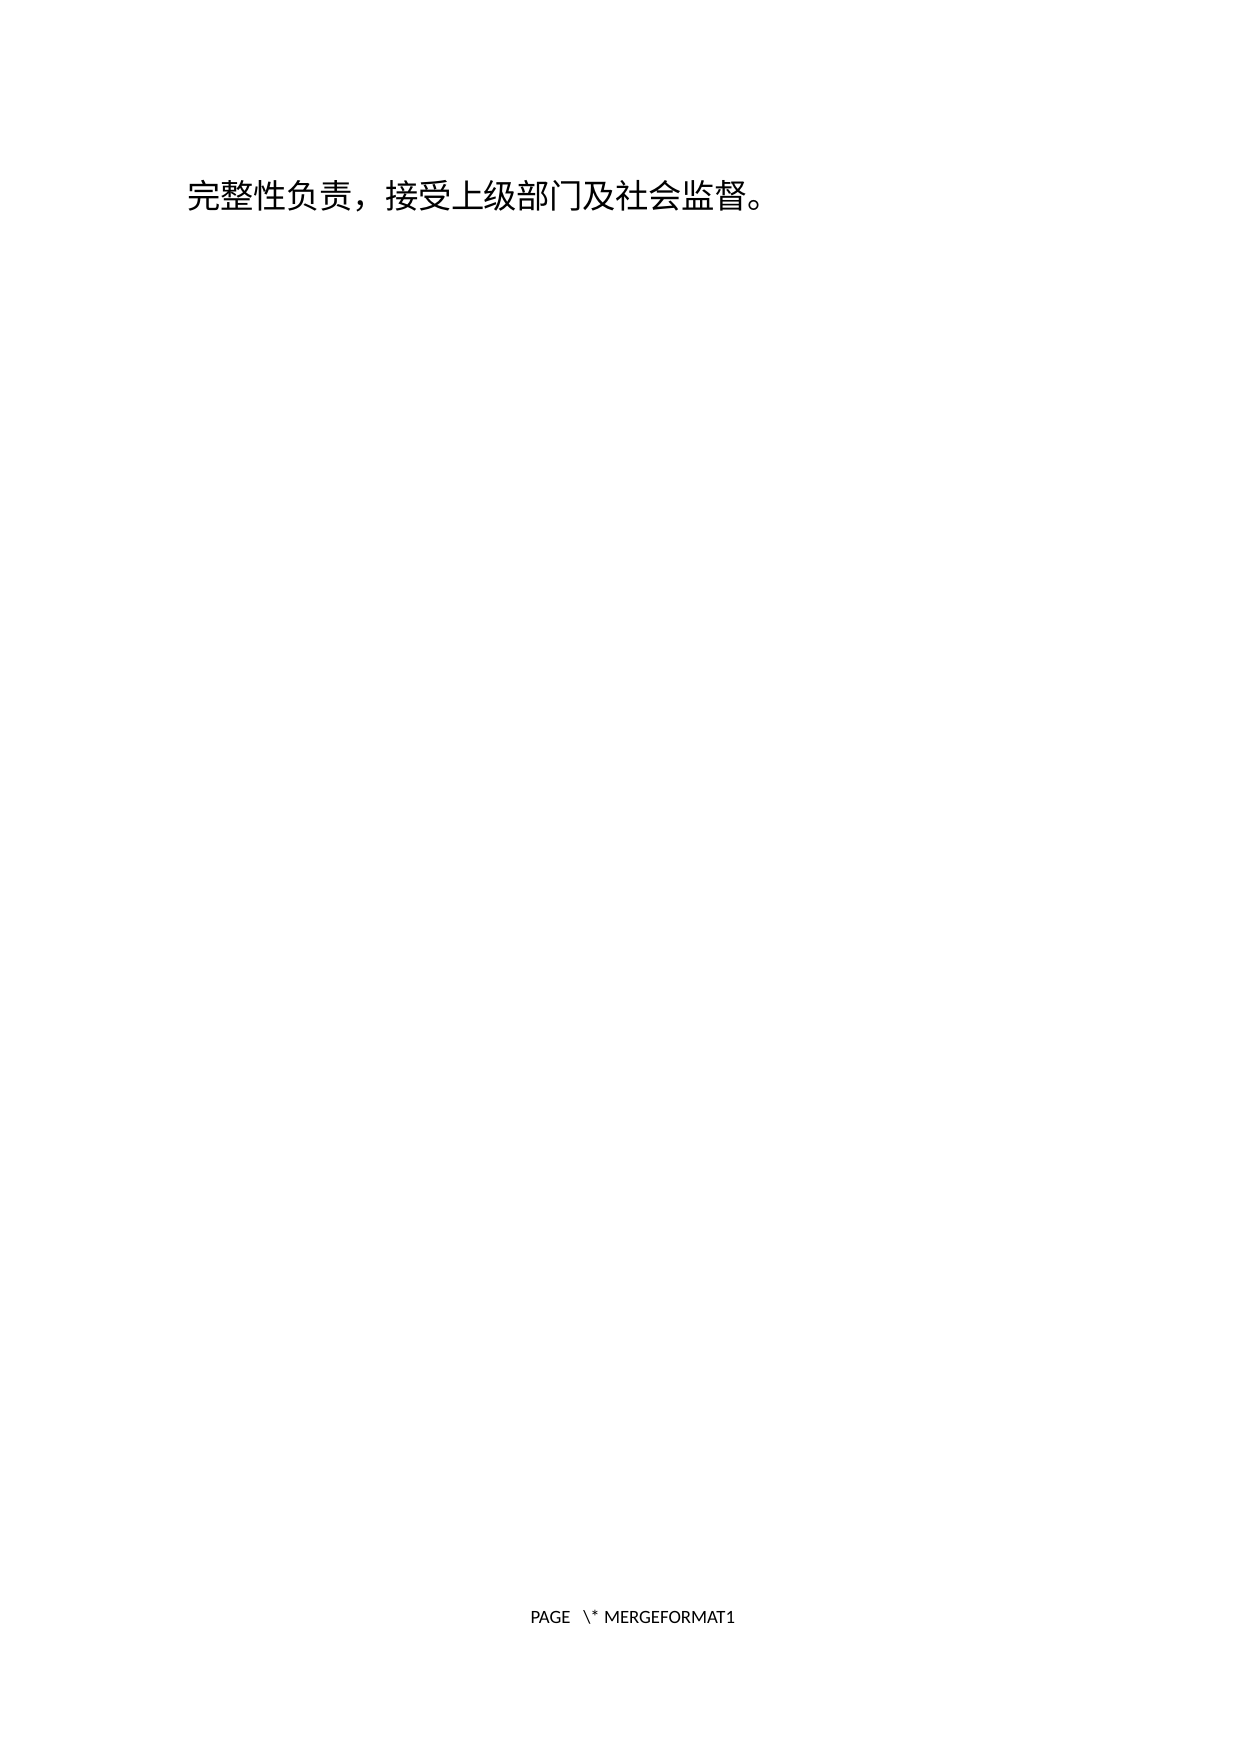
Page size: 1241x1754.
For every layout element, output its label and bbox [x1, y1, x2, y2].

text [187, 162, 1078, 227]
